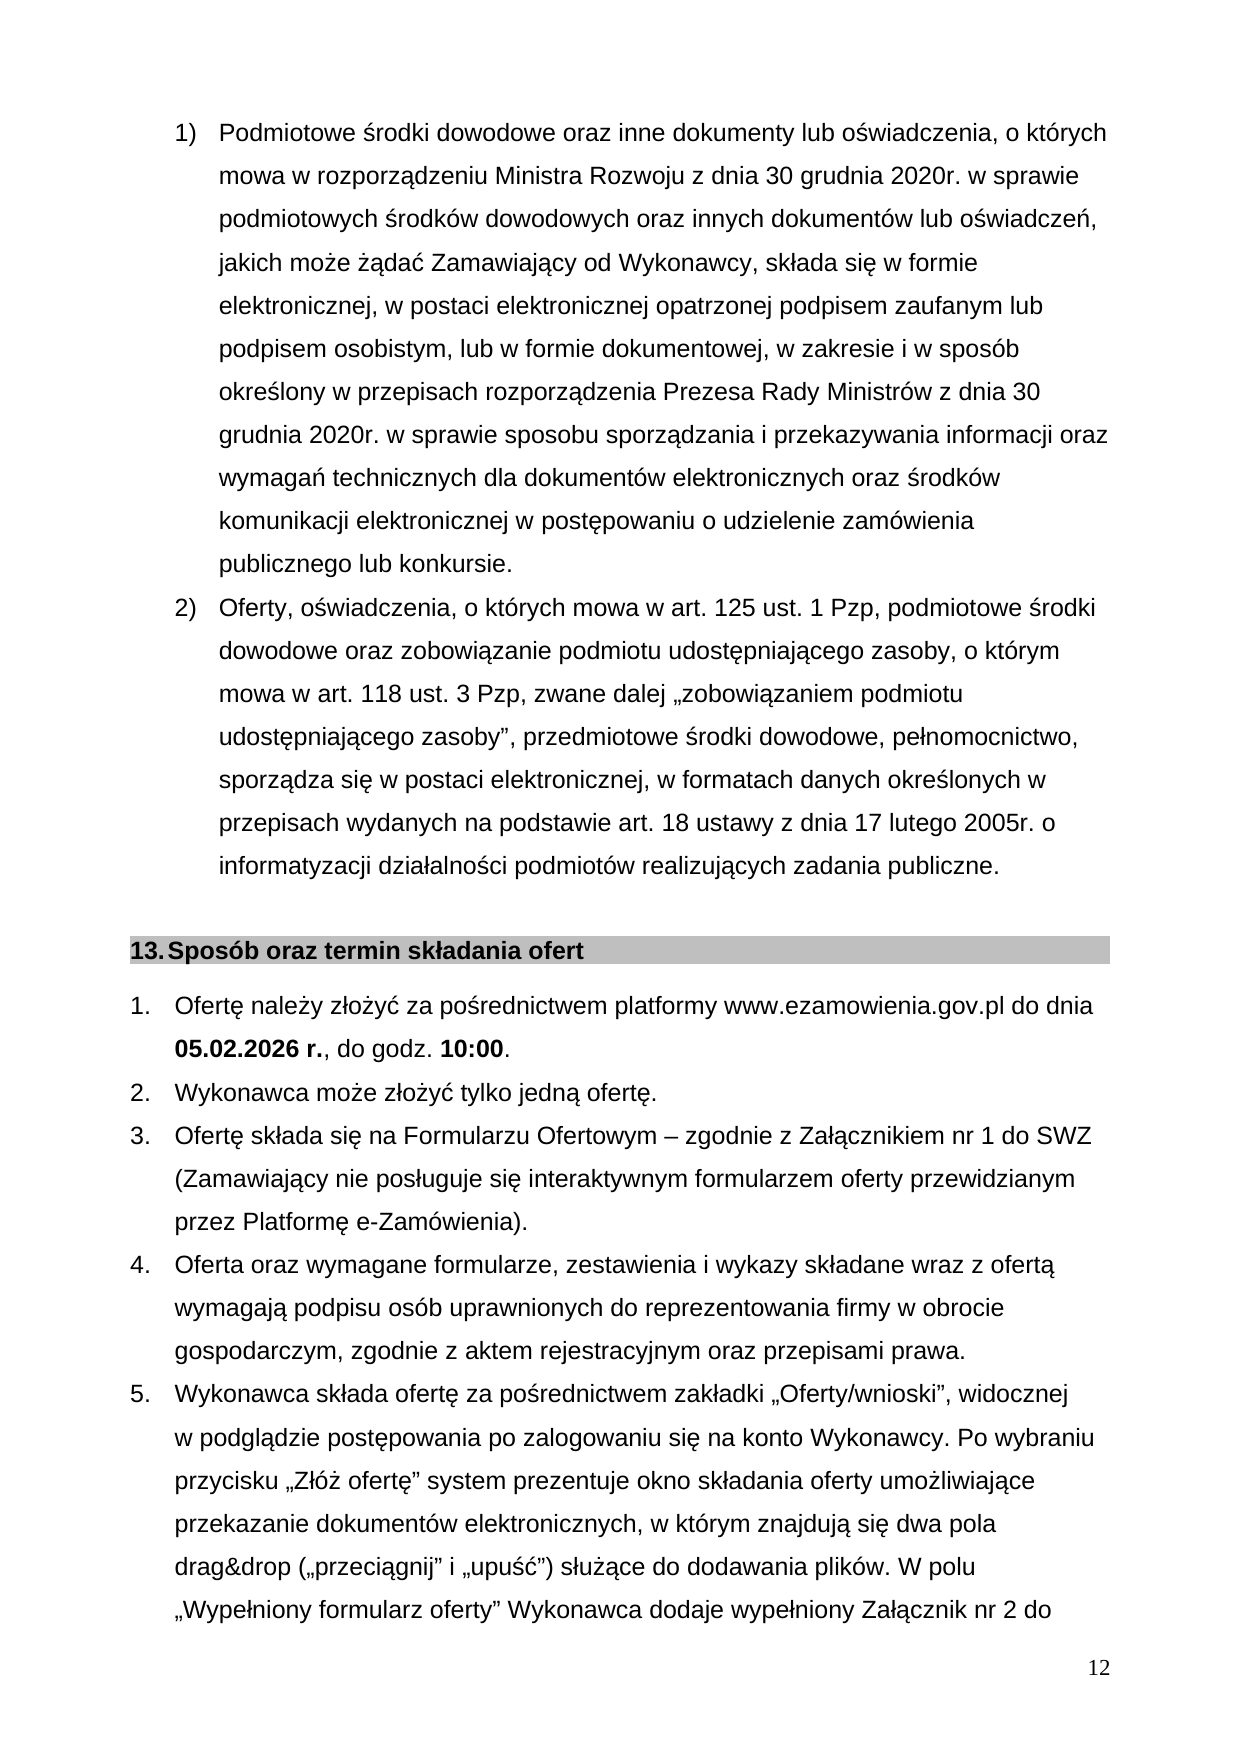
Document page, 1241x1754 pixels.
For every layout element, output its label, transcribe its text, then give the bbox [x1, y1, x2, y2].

list Wykonawca może złożyć tylko jedną ofertę. [130, 1077, 1110, 1106]
list Oferta oraz wymagane formularze, zestawienia i wykazy składane wraz z ofertą wymagają podpisu osób uprawnionych do reprezentowania firmy w obrocie gospodarczym, zgodnie z aktem rejestracyjnym oraz przepisami prawa. [130, 1250, 1110, 1365]
list Ofertę składa się na Formularzu Ofertowym – zgodnie z Załącznikiem nr 1 do SWZ (Zamawiający nie posługuje się interaktywnym formularzem oferty przewidzianym przez Platformę e-Zamówienia). [130, 1121, 1110, 1236]
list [130, 1379, 1110, 1624]
list Oferty, oświadczenia, o których mowa w art. 125 ust. 1 Pzp, podmiotowe środki dowodowe oraz zobowiązanie podmiotu udostępniającego zasoby, o którym mowa w art. 118 ust. 3 Pzp, zwane dalej „zobowiązaniem podmiotu udostępniającego zasoby”, przedmiotowe środki dowodowe, pełnomocnictwo, sporządza się w postaci elektronicznej, w formatach danych określonych w przepisach wydanych na podstawie art. 18 ustawy z dnia 17 lutego 2005r. o informatyzacji działalności podmiotów realizujących zadania publiczne. [174, 592, 1110, 880]
list Ofertę należy złożyć za pośrednictwem platformy www.ezamowienia.gov.pl do dnia 05.02.2026 r., do godz. 10:00. [130, 991, 1110, 1063]
subtitle Sposób oraz termin składania ofert [130, 936, 1110, 964]
list Podmiotowe środki dowodowe oraz inne dokumenty lub oświadczenia, o których mowa w rozporządzeniu Ministra Rozwoju z dnia 30 grudnia 2020r. w sprawie podmiotowych środków dowodowych oraz innych dokumentów lub oświadczeń, jakich może żądać Zamawiający od Wykonawcy, składa się w formie elektronicznej, w postaci elektronicznej opatrzonej podpisem zaufanym lub podpisem osobistym, lub w formie dokumentowej, w zakresie i w sposób określony w przepisach rozporządzenia Prezesa Rady Ministrów z dnia 30 grudnia 2020r. w sprawie sposobu sporządzania i przekazywania informacji oraz wymagań technicznych dla dokumentów elektronicznych oraz środków komunikacji elektronicznej w postępowaniu o udzielenie zamówienia publicznego lub konkursie. [174, 118, 1110, 578]
